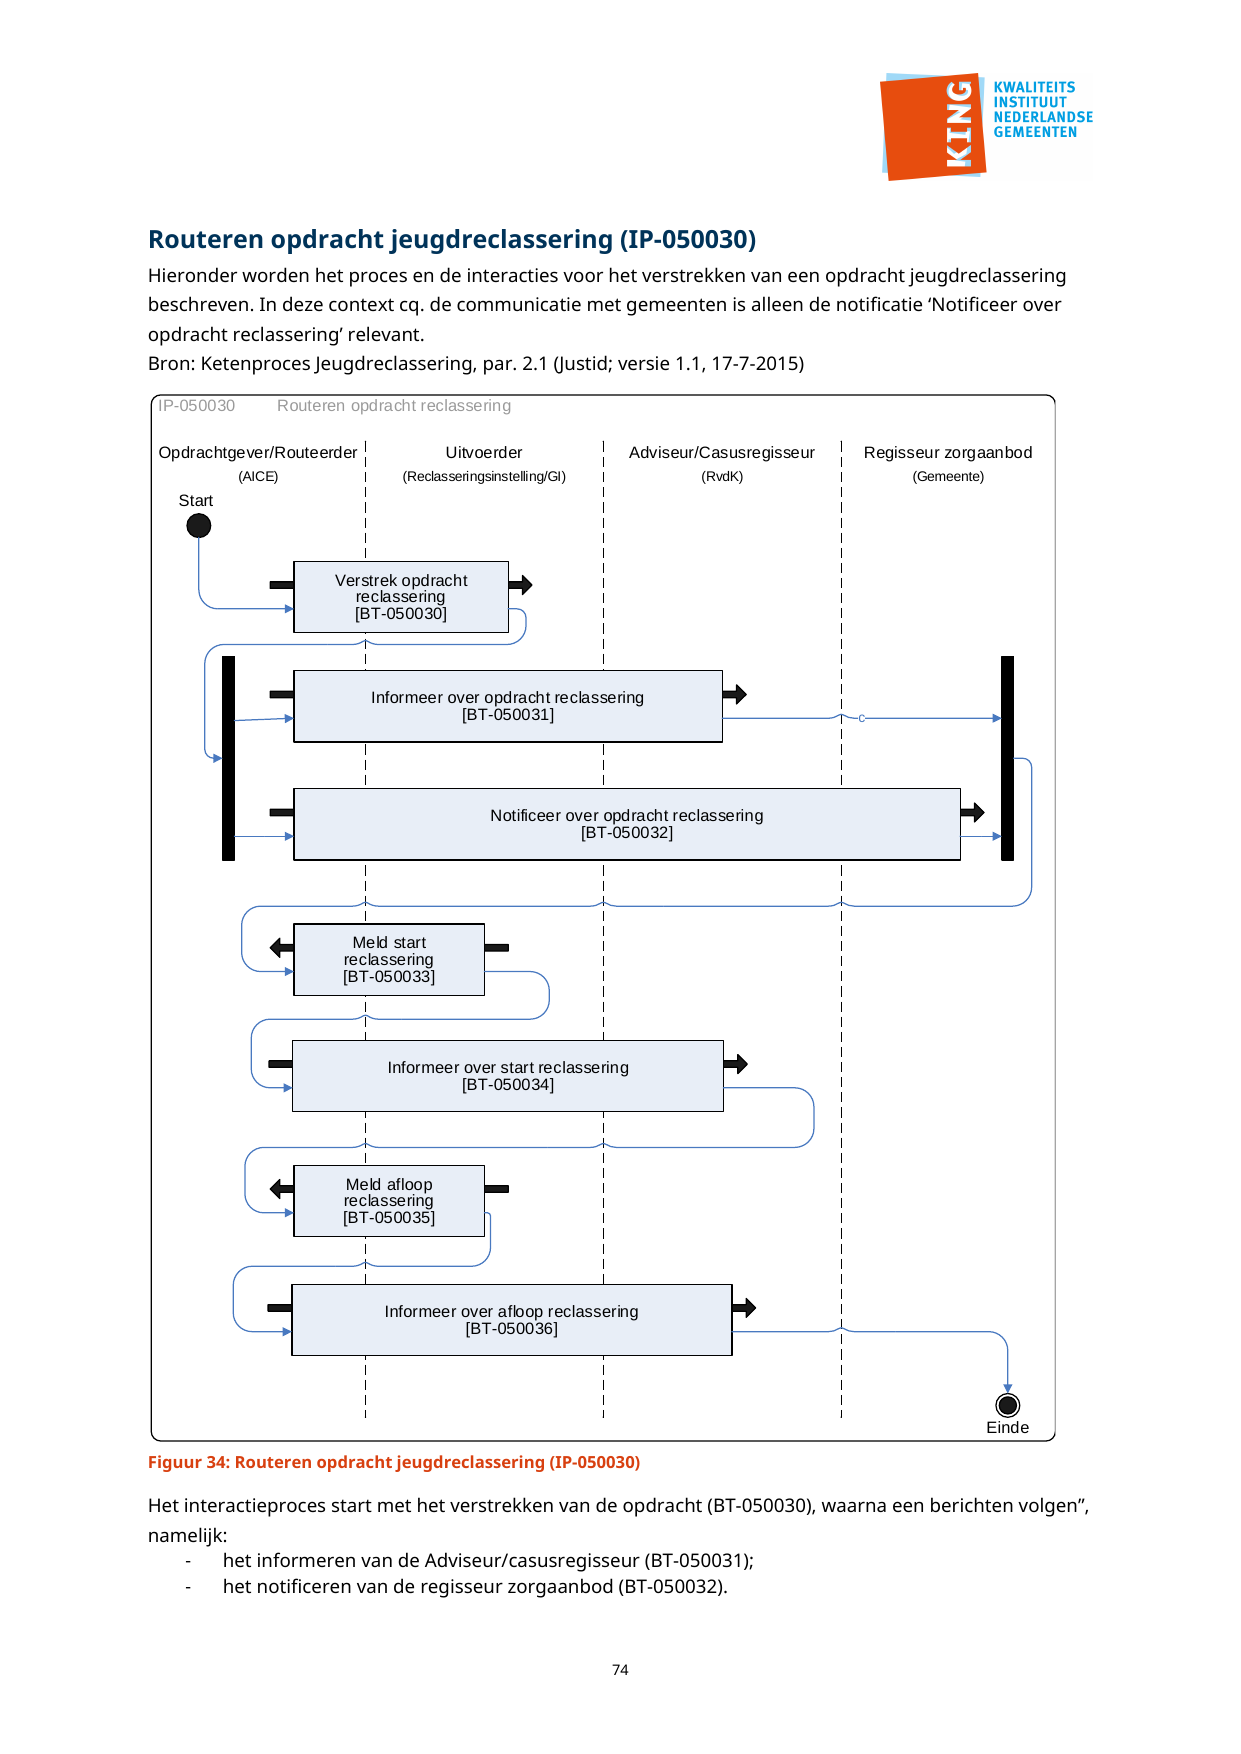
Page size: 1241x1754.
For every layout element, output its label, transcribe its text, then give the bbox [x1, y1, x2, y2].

text Hieronder worden het proces en de interacties voor het verstrekken van een opdracht jeugdreclassering beschreven. In deze context cq. de communicatie met gemeenten is alleen de notificatie ‘Notificeer over opdracht reclassering’ relevant. [148, 259, 1092, 346]
text Het interactieproces start met het verstrekken van de opdracht (BT-050030), waarna een berichten volgen”, namelijk: [148, 1489, 1092, 1547]
text Figuur 34: Routeren opdracht jeugdreclassering (IP-050030) [148, 1445, 1092, 1474]
subtitle Routeren opdracht jeugdreclassering (IP-050030) [148, 207, 1092, 259]
list het informeren van de Adviseur/casusregisseur (BT-050031); [185, 1547, 1092, 1573]
picture [880, 73, 1093, 181]
list het notificeren van de regisseur zorgaanbod (BT-050032). [185, 1573, 1092, 1598]
text Bron: Ketenproces Jeugdreclassering, par. 2.1 (Justid; versie 1.1, 17-7-2015) [148, 346, 1092, 376]
